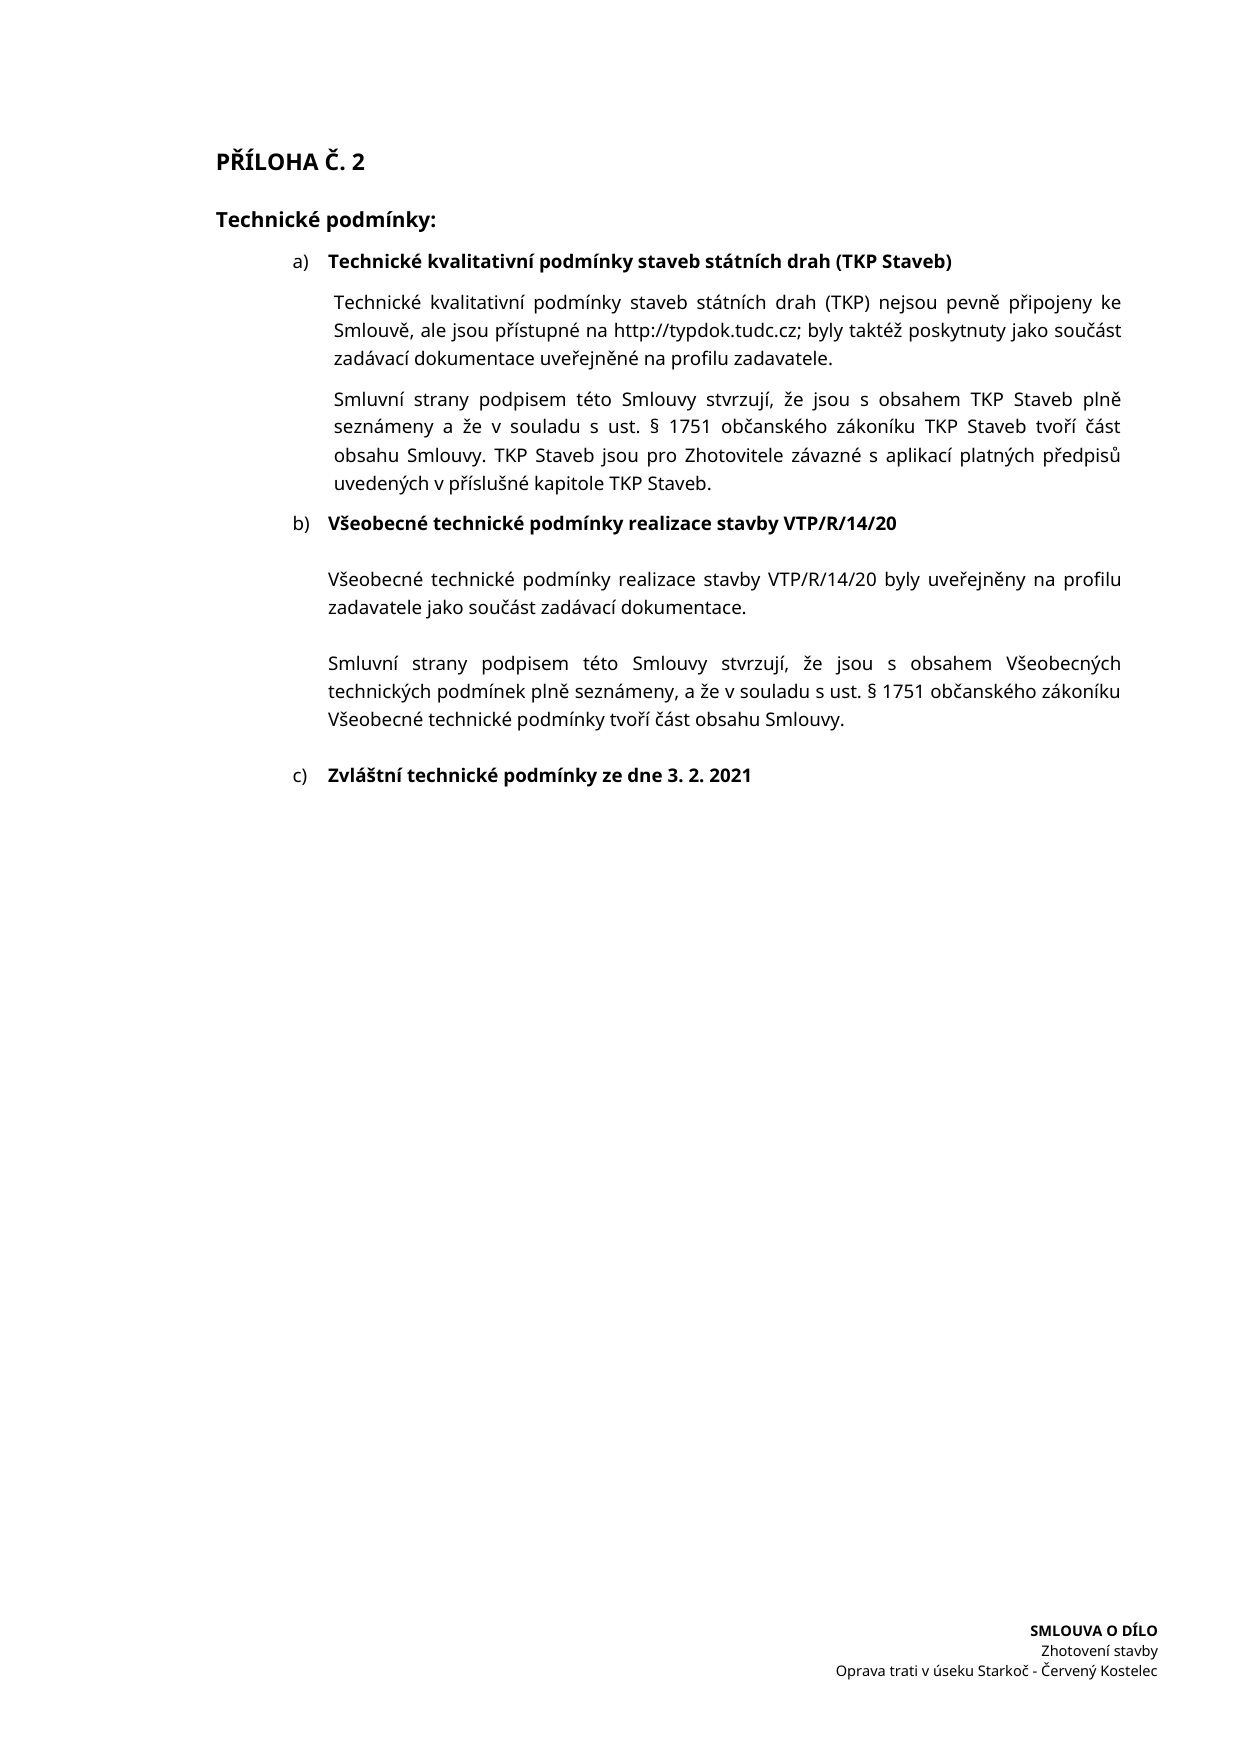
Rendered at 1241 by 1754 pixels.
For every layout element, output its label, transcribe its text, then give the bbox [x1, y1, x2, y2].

text Příloha č. 2 [216, 146, 1122, 177]
list Všeobecné technické podmínky realizace stavby VTP/R/14/20 byly uveřejněny na profilu zadavatele jako součást zadávací dokumentace. [328, 566, 1122, 620]
list Technické kvalitativní podmínky staveb státních drah (TKP Staveb) [292, 249, 1122, 274]
text Technické kvalitativní podmínky staveb státních drah (TKP) nejsou pevně připojeny ke Smlouvě, ale jsou přístupné na http://typdok.tudc.cz; byly taktéž poskytnuty jako součást zadávací dokumentace uveřejněné na profilu zadavatele. [334, 289, 1122, 371]
list Smluvní strany podpisem této Smlouvy stvrzují, že jsou s obsahem Všeobecných technických podmínek plně seznámeny, a že v souladu s ust. § 1751 občanského zákoníku Všeobecné technické podmínky tvoří část obsahu Smlouvy. [328, 651, 1122, 732]
list Zvláštní technické podmínky ze dne 3. 2. 2021 [292, 763, 1122, 788]
text Smluvní strany podpisem této Smlouvy stvrzují, že jsou s obsahem TKP Staveb plně seznámeny a že v souladu s ust. § 1751 občanského zákoníku TKP Staveb tvoří část obsahu Smlouvy. TKP Staveb jsou pro Zhotovitele závazné s aplikací platných předpisů uvedených v příslušné kapitole TKP Staveb. [334, 386, 1122, 495]
text Technické podmínky: [216, 205, 1122, 233]
list Všeobecné technické podmínky realizace stavby VTP/R/14/20 [292, 510, 1122, 536]
